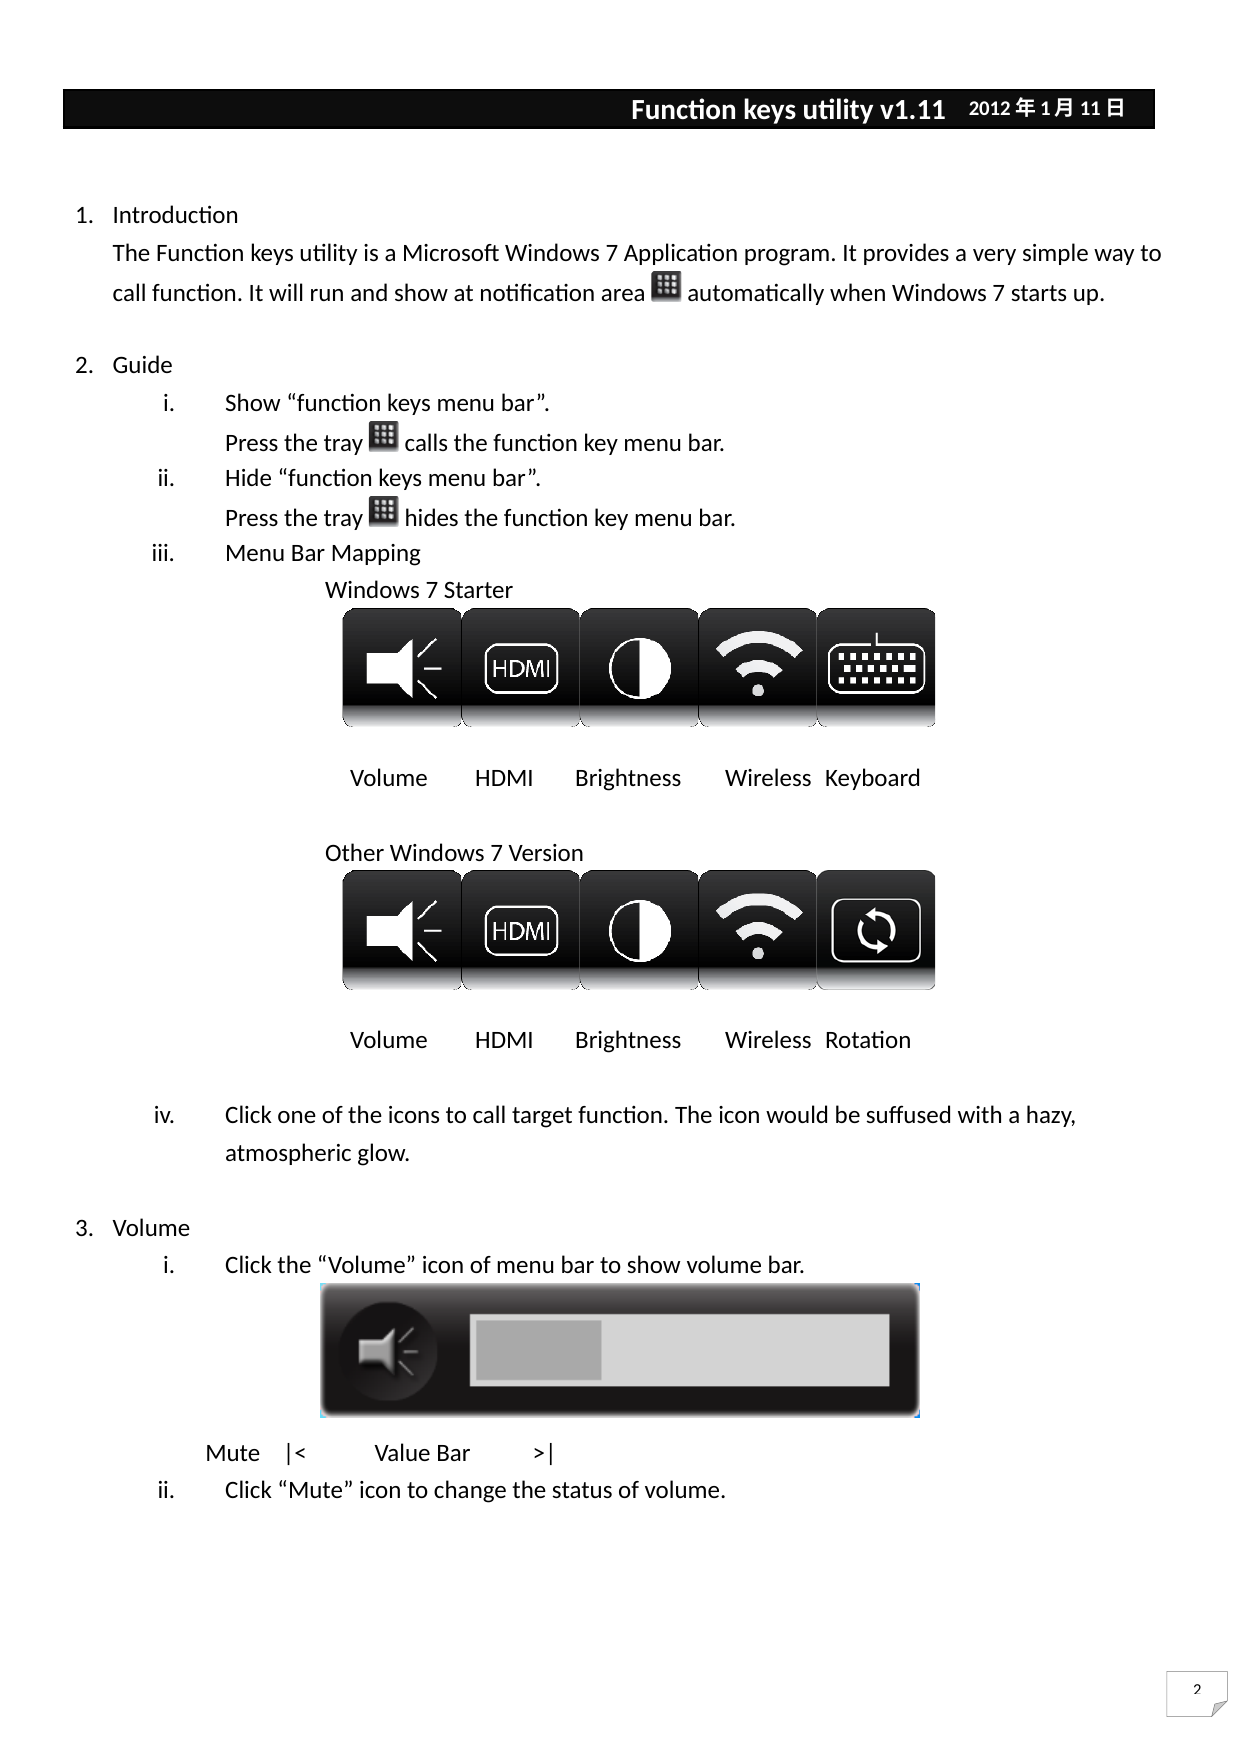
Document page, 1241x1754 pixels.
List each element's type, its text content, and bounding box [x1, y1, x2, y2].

list Introduction [75, 196, 1165, 233]
list Show “function keys menu bar”. [175, 383, 1165, 421]
text Mute |< Value Bar >| [75, 1433, 1165, 1471]
list Hide “function keys menu bar”. [175, 458, 1165, 496]
text Windows 7 Starter [275, 571, 1165, 608]
list Press the tray calls the function key menu bar. [225, 421, 1165, 458]
picture [651, 271, 682, 302]
text Volume HDMI Brightness Wireless Rotation [75, 1021, 1165, 1058]
text Other Windows 7 Version [275, 833, 1165, 871]
picture [368, 421, 399, 452]
list Click “Mute” icon to change the status of volume. [175, 1471, 1165, 1508]
picture [342, 870, 936, 990]
picture [342, 608, 936, 727]
list Press the tray hides the function key menu bar. [225, 496, 1165, 533]
picture [368, 496, 399, 527]
list Click the “Volume” icon of menu bar to show volume bar. [175, 1246, 1165, 1283]
list Volume [75, 1208, 1165, 1246]
text Volume HDMI Brightness Wireless Keyboard [75, 758, 1165, 796]
list The Function keys utility is a Microsoft Windows 7 Application program. It provides a very simple way to call function. It will run and show at notification area automatically when Windows 7 starts up. [112, 233, 1165, 308]
list Click one of the icons to call target function. The icon would be suffused with a hazy, atmospheric glow. [175, 1096, 1165, 1171]
picture [320, 1283, 920, 1418]
list Menu Bar Mapping [175, 533, 1165, 571]
list Guide [75, 346, 1165, 383]
